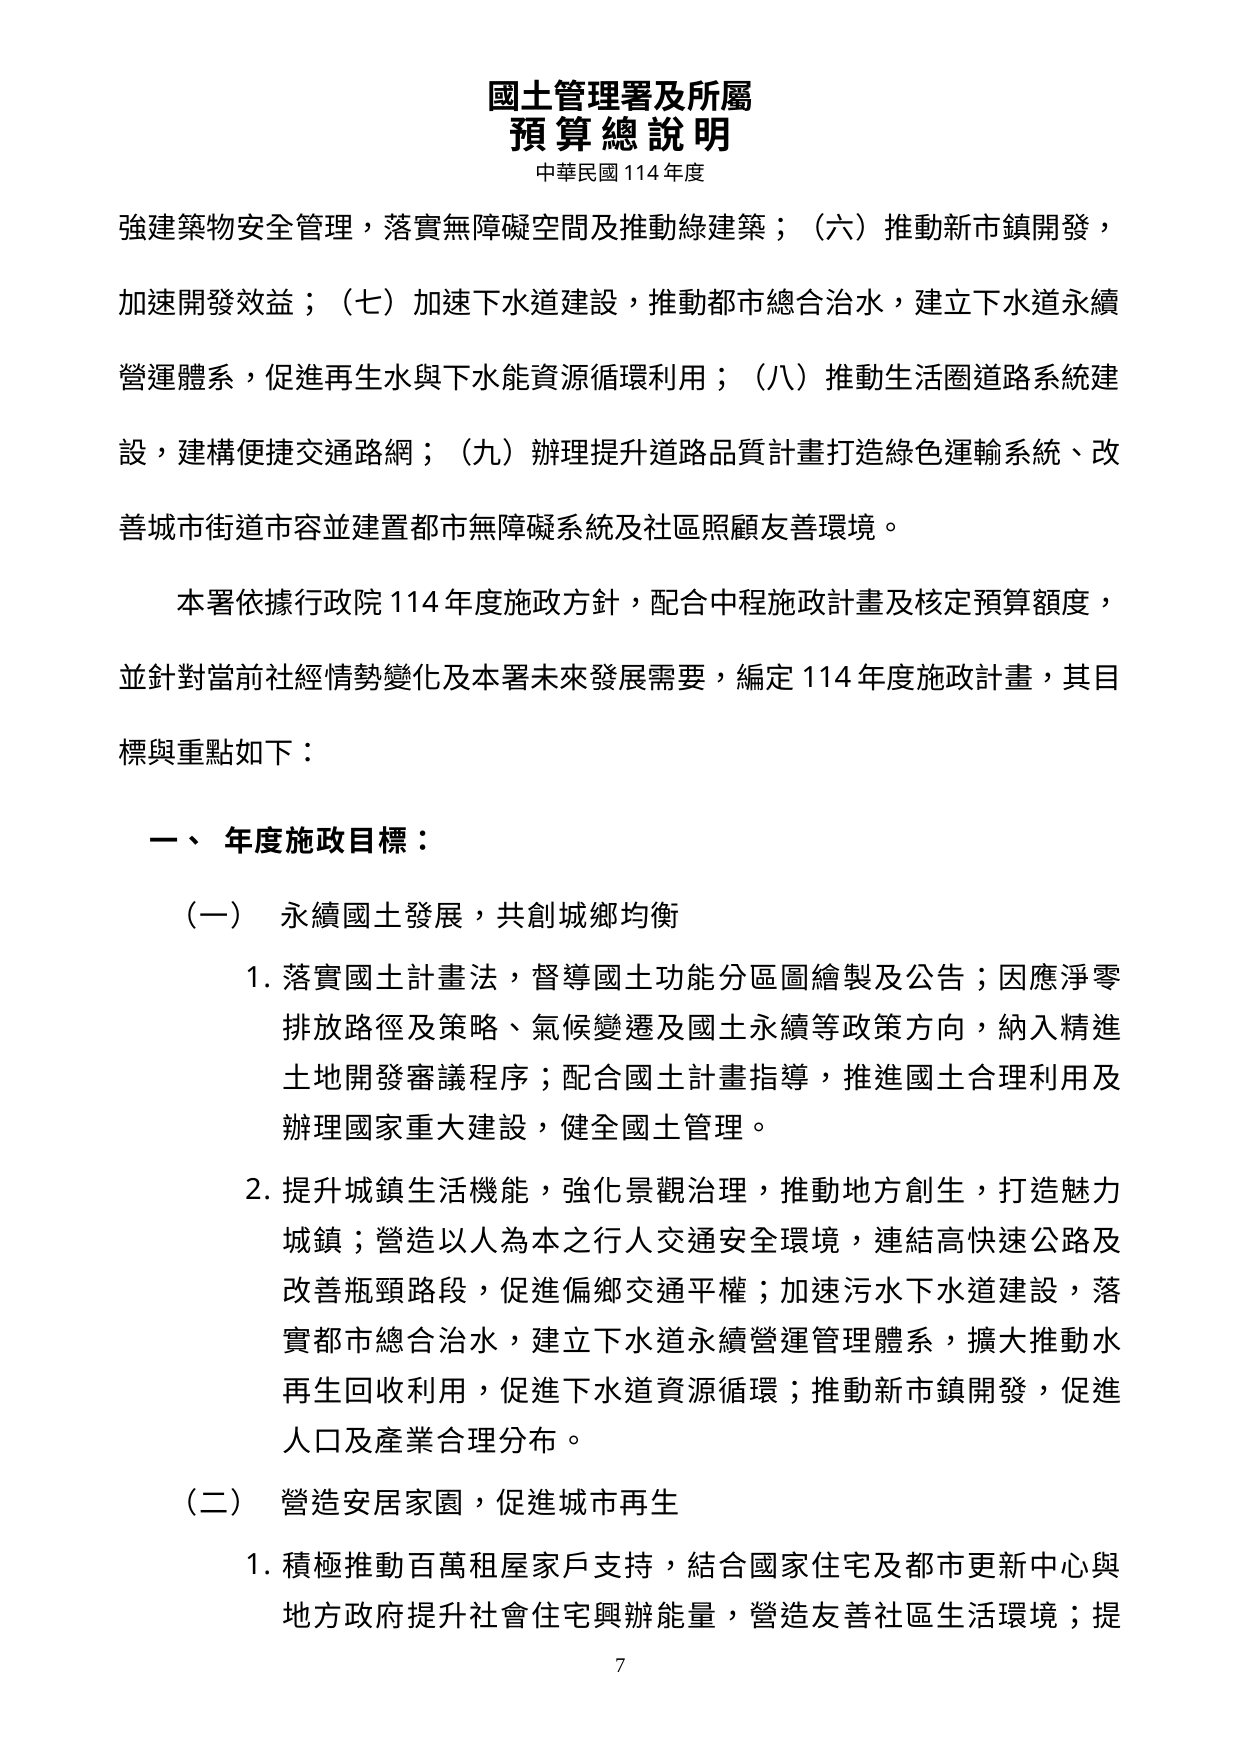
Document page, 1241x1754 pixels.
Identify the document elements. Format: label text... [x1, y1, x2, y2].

list 提升城鎮生活機能，強化景觀治理，推動地方創生，打造魅力城鎮；營造以人為本之行人交通安全環境，連結高快速公路及改善瓶頸路段，促進偏鄉交通平權；加速污水下水道建設，落實都市總合治水，建立下水道永續營運管理體系，擴大推動水再生回收利用，促進下水道資源循環；推動新市鎮開發，促進人口及產業合理分布。 [245, 1163, 1122, 1463]
list 營造安居家園，促進城市再生 [168, 1476, 1122, 1526]
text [118, 188, 1122, 563]
text 本署依據行政院114年度施政方針，配合中程施政計畫及核定預算額度，並針對當前社經情勢變化及本署未來發展需要，編定114年度施政計畫，其目標與重點如下： [118, 563, 1122, 788]
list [245, 1538, 1122, 1638]
list 年度施政目標： [149, 801, 1122, 876]
list 永續國土發展，共創城鄉均衡 [168, 888, 1122, 938]
list 落實國土計畫法，督導國土功能分區圖繪製及公告；因應淨零排放路徑及策略、氣候變遷及國土永續等政策方向，納入精進土地開發審議程序；配合國土計畫指導，推進國土合理利用及辦理國家重大建設，健全國土管理。 [245, 951, 1122, 1151]
